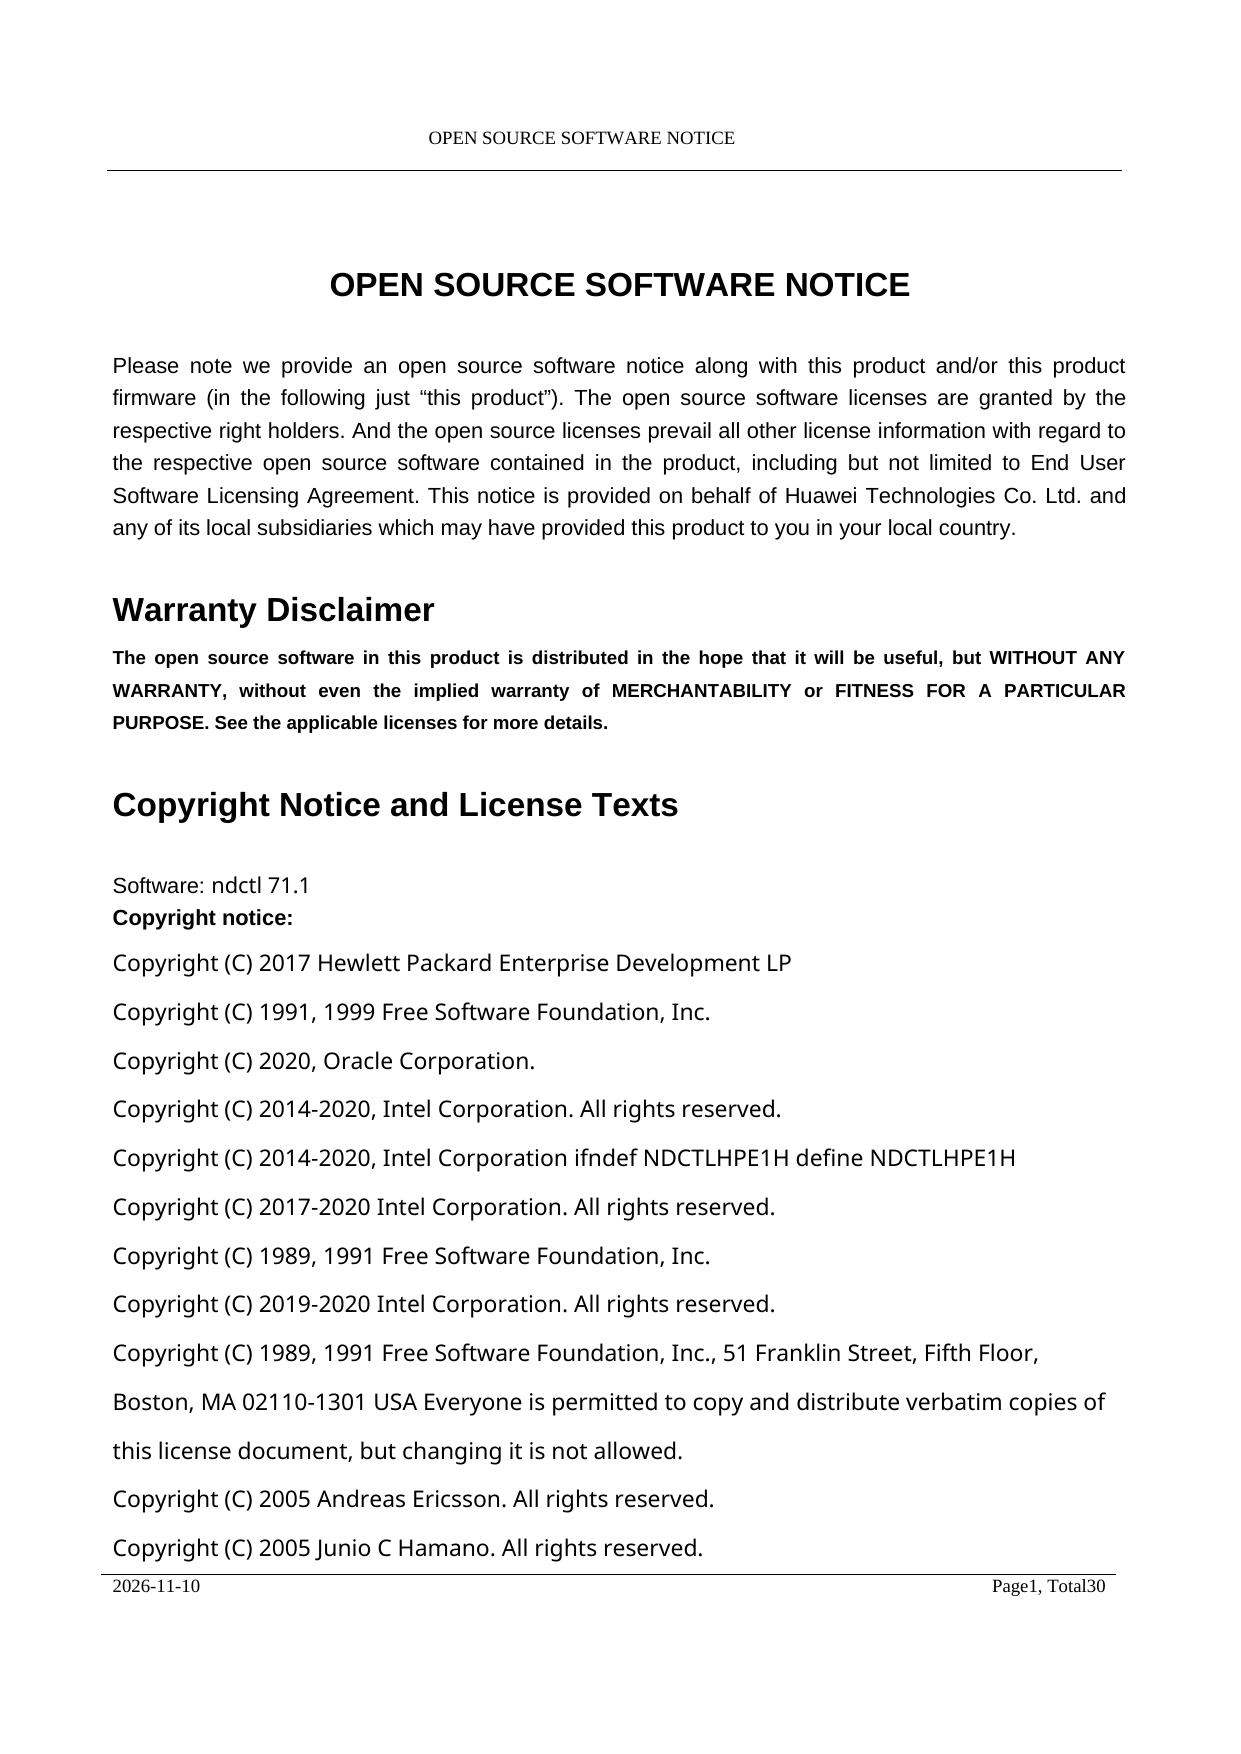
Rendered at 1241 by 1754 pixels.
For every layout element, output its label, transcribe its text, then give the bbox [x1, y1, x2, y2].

text Copyright Notice and License Texts [112, 771, 1128, 836]
text Please note we provide an open source software notice along with this product and/or this product firmware (in the following just “this product”). The open source software licenses are granted by the respective right holders. And the open source licenses prevail all other license information with regard to the respective open source software contained in the product, including but not limited to End User Software Licensing Agreement. This notice is provided on behalf of Huawei Technologies Co. Ltd. and any of its local subsidiaries which may have provided this product to you in your local country. [112, 349, 1128, 544]
text Software: ndctl 71.1 [112, 869, 1128, 901]
text Warranty Disclaimer [112, 576, 1128, 641]
text Copyright notice: [112, 901, 1128, 934]
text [112, 947, 1128, 1564]
text The open source software in this product is distributed in the hope that it will be useful, but WITHOUT ANY WARRANTY, without even the implied warranty of MERCHANTABILITY or FITNESS FOR A PARTICULAR PURPOSE. See the applicable licenses for more details. [112, 641, 1128, 739]
text OPEN SOURCE SOFTWARE NOTICE [112, 251, 1128, 316]
